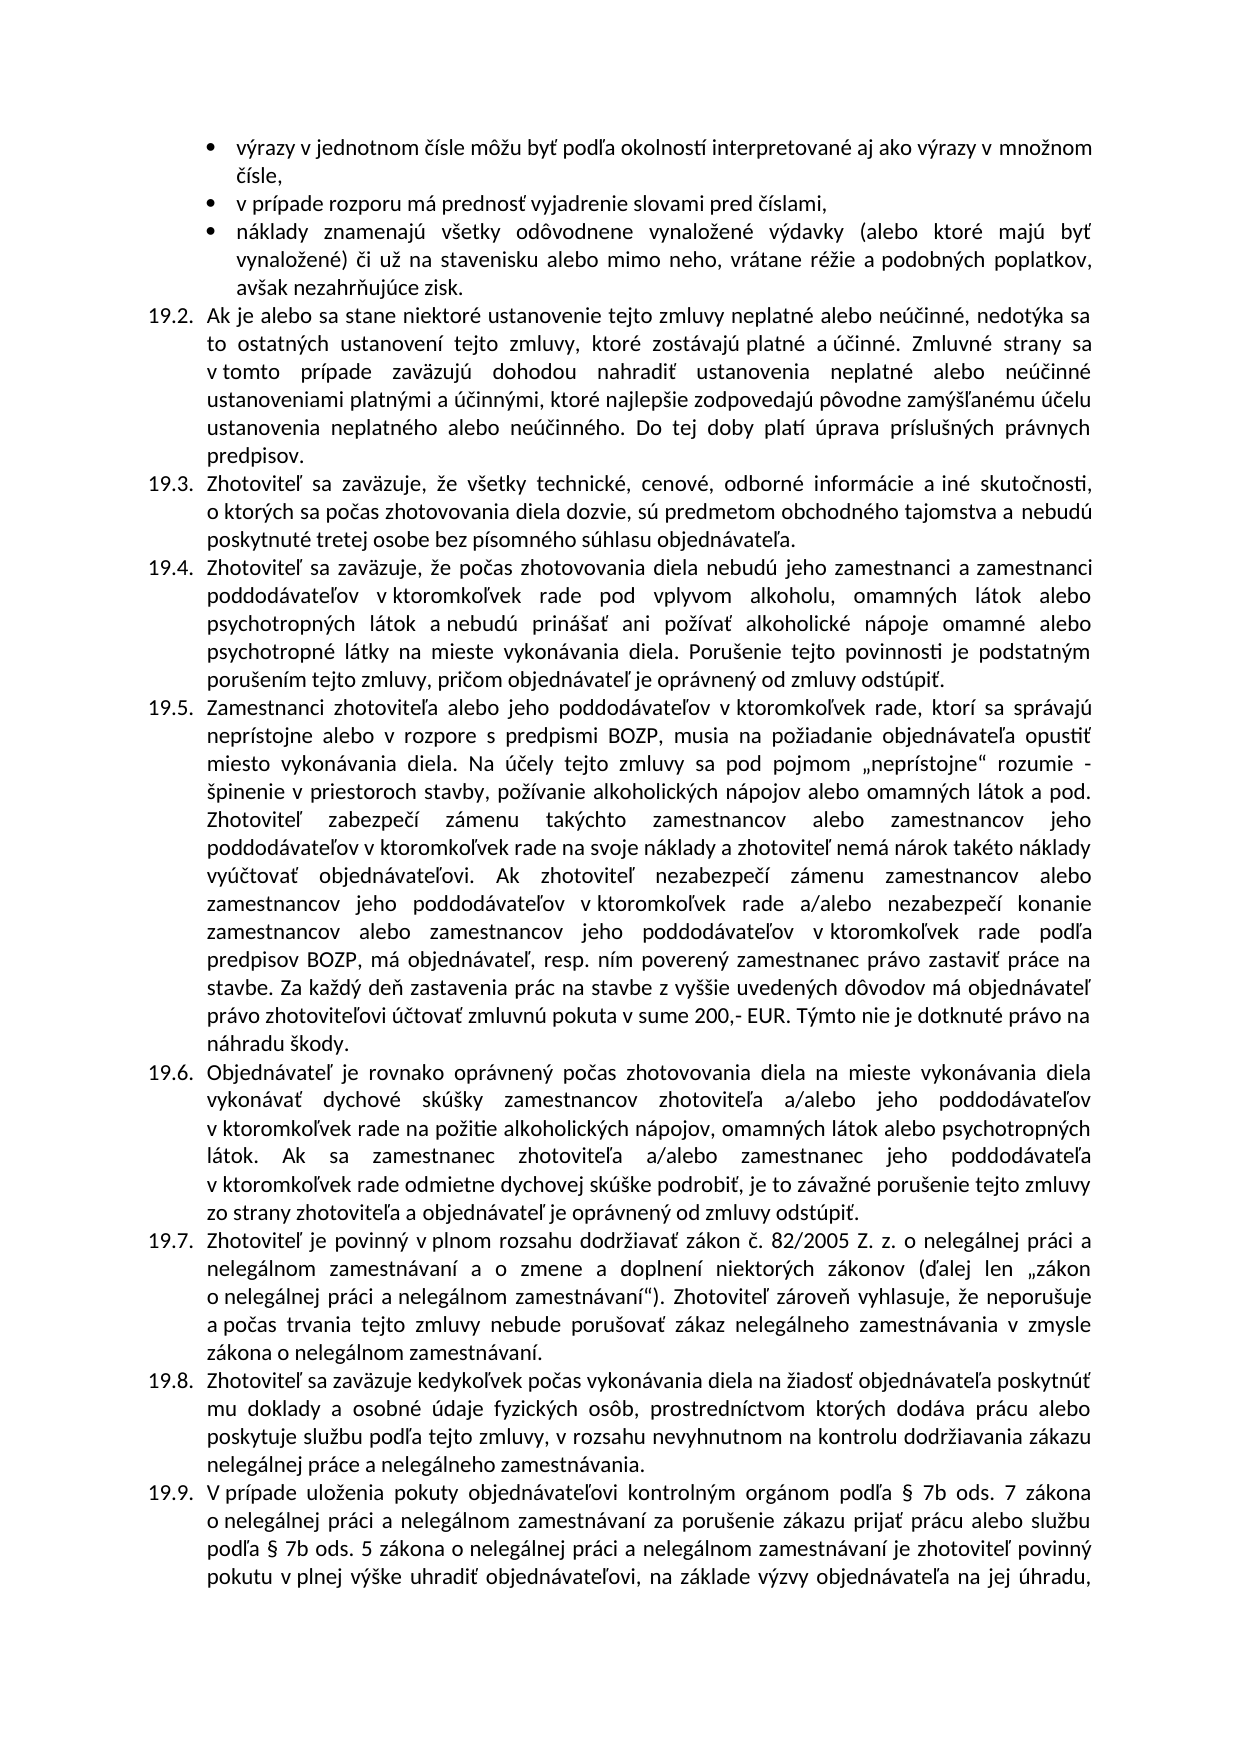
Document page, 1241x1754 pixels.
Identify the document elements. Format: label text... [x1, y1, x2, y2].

list Zhotoviteľ sa zaväzuje kedykoľvek počas vykonávania diela na žiadosť objednávateľa poskytnúť mu doklady a osobné údaje fyzických osôb, prostredníctvom ktorých dodáva prácu alebo poskytuje službu podľa tejto zmluvy, v rozsahu nevyhnutnom na kontrolu dodržiavania zákazu nelegálnej práce a nelegálneho zamestnávania. [148, 1366, 1093, 1478]
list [148, 1478, 1093, 1590]
list v prípade rozporu má prednosť vyjadrenie slovami pred číslami, [207, 189, 1093, 217]
list Ak je alebo sa stane niektoré ustanovenie tejto zmluvy neplatné alebo neúčinné, nedotýka sa to ostatných ustanovení tejto zmluvy, ktoré zostávajú platné a účinné. Zmluvné strany sa v tomto prípade zaväzujú dohodou nahradiť ustanovenia neplatné alebo neúčinné ustanoveniami platnými a účinnými, ktoré najlepšie zodpovedajú pôvodne zamýšľanému účelu ustanovenia neplatného alebo neúčinného. Do tej doby platí úprava príslušných právnych predpisov. [148, 301, 1093, 469]
list Zhotoviteľ sa zaväzuje, že všetky technické, cenové, odborné informácie a iné skutočnosti, o ktorých sa počas zhotovovania diela dozvie, sú predmetom obchodného tajomstva a nebudú poskytnuté tretej osobe bez písomného súhlasu objednávateľa. [148, 469, 1093, 553]
list výrazy v jednotnom čísle môžu byť podľa okolností interpretované aj ako výrazy v množnom čísle, [207, 133, 1093, 189]
list Zhotoviteľ je povinný v plnom rozsahu dodržiavať zákon č. 82/2005 Z. z. o nelegálnej práci a nelegálnom zamestnávaní a o zmene a doplnení niektorých zákonov (ďalej len „zákon o nelegálnej práci a nelegálnom zamestnávaní“). Zhotoviteľ zároveň vyhlasuje, že neporušuje a počas trvania tejto zmluvy nebude porušovať zákaz nelegálneho zamestnávania v zmysle zákona o nelegálnom zamestnávaní. [148, 1226, 1093, 1366]
list Zhotoviteľ sa zaväzuje, že počas zhotovovania diela nebudú jeho zamestnanci a zamestnanci poddodávateľov v ktoromkoľvek rade pod vplyvom alkoholu, omamných látok alebo psychotropných látok a nebudú prinášať ani požívať alkoholické nápoje omamné alebo psychotropné látky na mieste vykonávania diela. Porušenie tejto povinnosti je podstatným porušením tejto zmluvy, pričom objednávateľ je oprávnený od zmluvy odstúpiť. [148, 553, 1093, 693]
list náklady znamenajú všetky odôvodnene vynaložené výdavky (alebo ktoré majú byť vynaložené) či už na stavenisku alebo mimo neho, vrátane réžie a podobných poplatkov, avšak nezahrňujúce zisk. [207, 217, 1093, 301]
list Zamestnanci zhotoviteľa alebo jeho poddodávateľov v ktoromkoľvek rade, ktorí sa správajú neprístojne alebo v rozpore s predpismi BOZP, musia na požiadanie objednávateľa opustiť miesto vykonávania diela. Na účely tejto zmluvy sa pod pojmom „neprístojne“ rozumie - špinenie v priestoroch stavby, požívanie alkoholických nápojov alebo omamných látok a pod. Zhotoviteľ zabezpečí zámenu takýchto zamestnancov alebo zamestnancov jeho poddodávateľov v ktoromkoľvek rade na svoje náklady a zhotoviteľ nemá nárok takéto náklady vyúčtovať objednávateľovi. Ak zhotoviteľ nezabezpečí zámenu zamestnancov alebo zamestnancov jeho poddodávateľov v ktoromkoľvek rade a/alebo nezabezpečí konanie zamestnancov alebo zamestnancov jeho poddodávateľov v ktoromkoľvek rade podľa predpisov BOZP, má objednávateľ, resp. ním poverený zamestnanec právo zastaviť práce na stavbe. Za každý deň zastavenia prác na stavbe z vyššie uvedených dôvodov má objednávateľ právo zhotoviteľovi účtovať zmluvnú pokuta v sume 200,- EUR. Týmto nie je dotknuté právo na náhradu škody. [148, 693, 1093, 1058]
list Objednávateľ je rovnako oprávnený počas zhotovovania diela na mieste vykonávania diela vykonávať dychové skúšky zamestnancov zhotoviteľa a/alebo jeho poddodávateľov v ktoromkoľvek rade na požitie alkoholických nápojov, omamných látok alebo psychotropných látok. Ak sa zamestnanec zhotoviteľa a/alebo zamestnanec jeho poddodávateľa v ktoromkoľvek rade odmietne dychovej skúške podrobiť, je to závažné porušenie tejto zmluvy zo strany zhotoviteľa a objednávateľ je oprávnený od zmluvy odstúpiť. [148, 1058, 1093, 1226]
